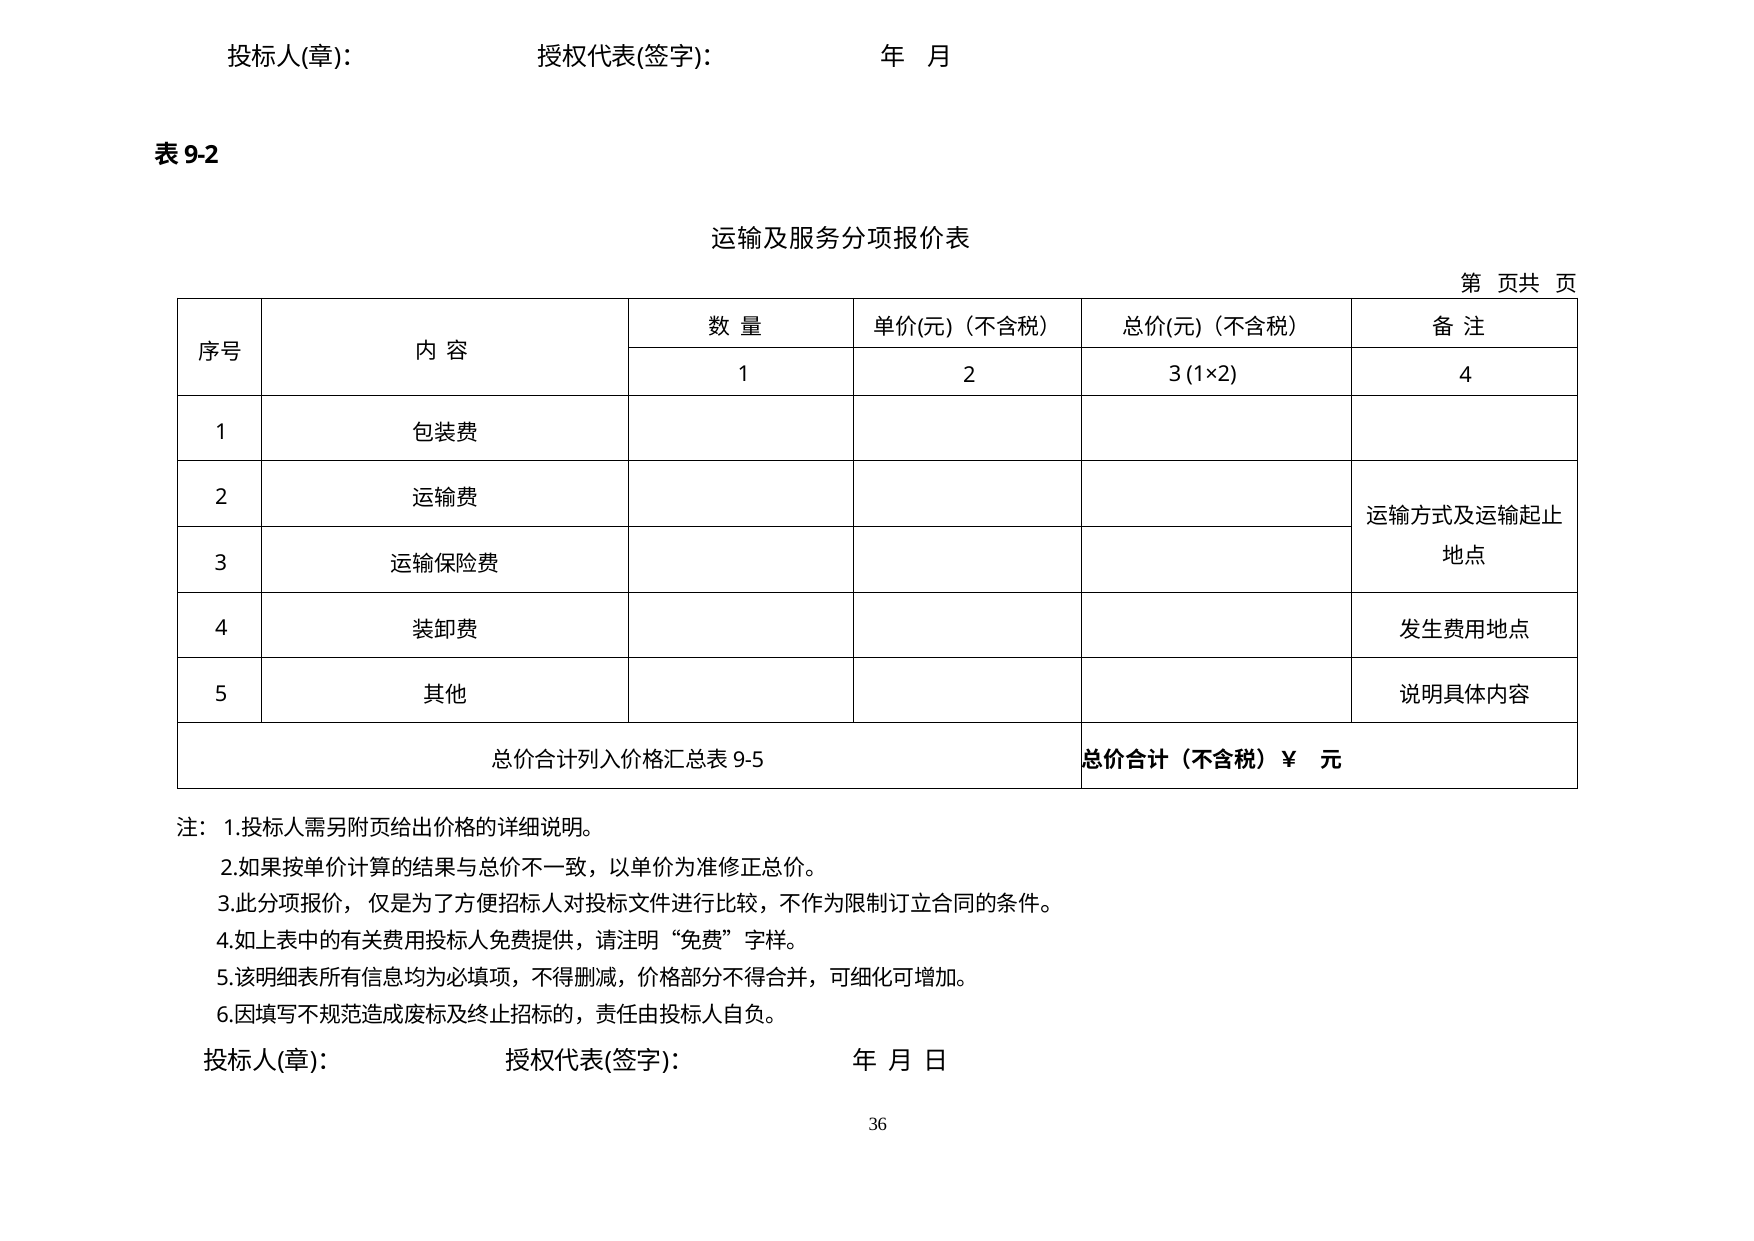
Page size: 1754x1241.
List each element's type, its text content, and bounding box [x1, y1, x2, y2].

table_cell 包装费 [262, 396, 628, 460]
table_cell [854, 461, 1081, 526]
table_cell 运输方式及运输起止 地点 [1352, 461, 1577, 591]
table_header 备 注 [1352, 299, 1577, 346]
table_cell [854, 593, 1081, 657]
text 第 页共 页 [187, 268, 1577, 297]
text 2.如果按单价计算的结果与总价不一致，以单价为准修正总价。 [220, 849, 1577, 881]
text 投标人(章)： 授权代表(签字)： 年 月 [154, 42, 1577, 71]
table_cell [854, 658, 1081, 722]
table_cell 说明具体内容 [1352, 658, 1577, 722]
table_cell 4 [1352, 348, 1577, 395]
table_cell [854, 527, 1081, 591]
table_header 单价(元)（不含税） [854, 299, 1081, 346]
table_cell [629, 658, 853, 722]
table_cell [854, 396, 1081, 460]
table_cell 2 [854, 348, 1081, 395]
table_header 数 量 [629, 299, 853, 346]
table_cell [1082, 396, 1351, 460]
table_cell [629, 396, 853, 460]
text 3.此分项报价， 仅是为了方便招标人对投标文件进行比较，不作为限制订立合同的条件。 [154, 888, 1577, 918]
table_cell [1082, 593, 1351, 657]
table_cell 发生费用地点 [1352, 593, 1577, 657]
table_header 总价(元)（不含税） [1082, 299, 1351, 346]
table_cell 1 [629, 348, 853, 395]
table_cell 2 [178, 461, 261, 526]
table_cell 运输费 [262, 461, 628, 526]
table_cell [1082, 527, 1351, 591]
table_cell 4 [178, 593, 261, 657]
table_cell 总价合计列入价格汇总表 9-5 [178, 723, 1081, 788]
table_cell 1 [178, 396, 261, 460]
table_cell [1082, 658, 1351, 722]
table_cell 3 [178, 527, 261, 591]
table_header 内 容 [262, 299, 628, 395]
text 6.因填写不规范造成废标及终止招标的，责任由投标人自负。 [154, 1000, 1577, 1029]
table_cell [629, 593, 853, 657]
table_cell 装卸费 [262, 593, 628, 657]
table_header 序号 [178, 299, 261, 395]
table_cell 5 [178, 658, 261, 722]
text 运输及服务分项报价表 [711, 221, 1577, 254]
table_cell 总价合计（不含税）￥ 元 [1082, 723, 1577, 788]
table_cell 运输保险费 [262, 527, 628, 591]
table_cell [1352, 396, 1577, 460]
table_cell [1082, 461, 1351, 526]
table_cell [629, 461, 853, 526]
text 5.该明细表所有信息均为必填项，不得删减，价格部分不得合并，可细化可增加。 [154, 963, 1577, 992]
table_cell 3 (1×2) [1082, 348, 1351, 395]
text 投标人(章)： 授权代表(签字)： 年 月 日 [154, 1043, 1577, 1076]
text 注： 1.投标人需另附页给出价格的详细说明。 [176, 813, 1577, 842]
table_cell 其他 [262, 658, 628, 722]
subtitle 表 9-2 [154, 134, 1577, 171]
text 4.如上表中的有关费用投标人免费提供，请注明“免费”字样。 [154, 926, 1577, 955]
table_cell [629, 527, 853, 591]
